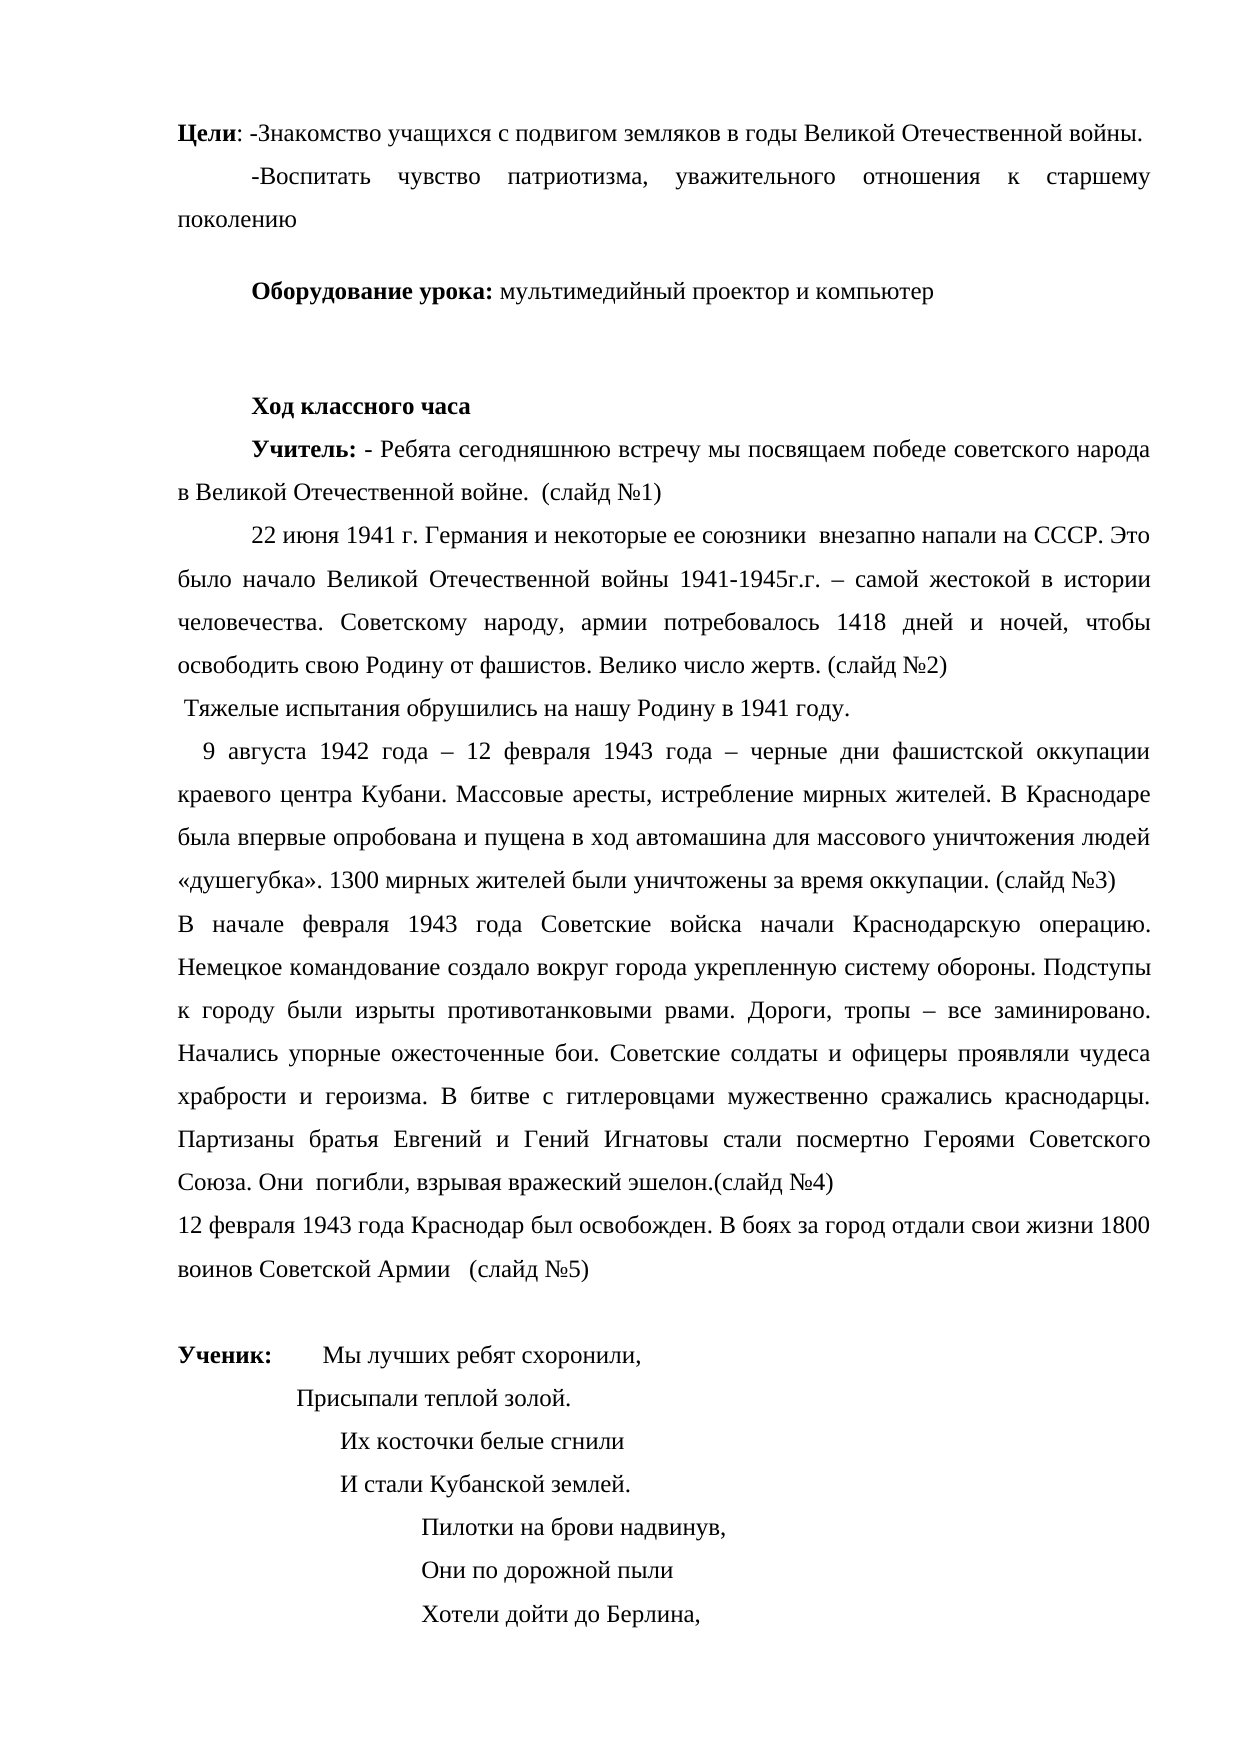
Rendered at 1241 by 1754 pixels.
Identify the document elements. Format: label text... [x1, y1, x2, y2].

text Тяжелые испытания обрушились на нашу Родину в 1941 году. [177, 693, 1152, 722]
text 9 августа 1942 года – 12 февраля 1943 года – черные дни фашистской оккупации краевого центра Кубани. Массовые аресты, истребление мирных жителей. В Краснодаре была впервые опробована и пущена в ход автомашина для массового уничтожения людей «душегубка». 1300 мирных жителей были уничтожены за время оккупации. (слайд №3) [177, 736, 1152, 894]
text Ученик: Мы лучших ребят схоронили, [177, 1340, 1152, 1369]
text Пилотки на брови надвинув, [177, 1512, 1152, 1541]
text В начале февраля 1943 года Советские войска начали Краснодарскую операцию. Немецкое командование создало вокруг города укрепленную систему обороны. Подступы к городу были изрыты противотанковыми рвами. Дороги, тропы – все заминировано. Начались упорные ожесточенные бои. Советские солдаты и офицеры проявляли чудеса храбрости и героизма. В битве с гитлеровцами мужественно сражались краснодарцы. Партизаны братья Евгений и Гений Игнатовы стали посмертно Героями Советского Союза. Они погибли, взрывая вражеский эшелон.(слайд №4) [177, 909, 1152, 1196]
text Цели: -Знакомство учащихся с подвигом земляков в годы Великой Отечественной войны. [177, 118, 1152, 147]
text Хотели дойти до Берлина, [177, 1599, 1152, 1627]
text 12 февраля 1943 года Краснодар был освобожден. В боях за город отдали свои жизни 1800 воинов Советской Армии (слайд №5) [177, 1211, 1152, 1282]
text 22 июня 1941 г. Германия и некоторые ее союзники внезапно напали на СССР. Это было начало Великой Отечественной войны 1941-1945г.г. – самой жестокой в истории человечества. Советскому народу, армии потребовалось 1418 дней и ночей, чтобы освободить свою Родину от фашистов. Велико число жертв. (слайд №2) [177, 521, 1152, 679]
text И стали Кубанской землей. [177, 1469, 1152, 1498]
text Их косточки белые сгнили [177, 1426, 1152, 1455]
text Учитель: - Ребята сегодняшнюю встречу мы посвящаем победе советского народа в Великой Отечественной войне. (слайд №1) [177, 434, 1152, 506]
text Присыпали теплой золой. [177, 1383, 1152, 1412]
text Ход классного часа [177, 391, 1152, 420]
text -Воспитать чувство патриотизма, уважительного отношения к старшему поколению [177, 161, 1152, 233]
text Они по дорожной пыли [177, 1556, 1152, 1584]
text Оборудование урока: мультимедийный проектор и компьютер [177, 276, 1152, 305]
